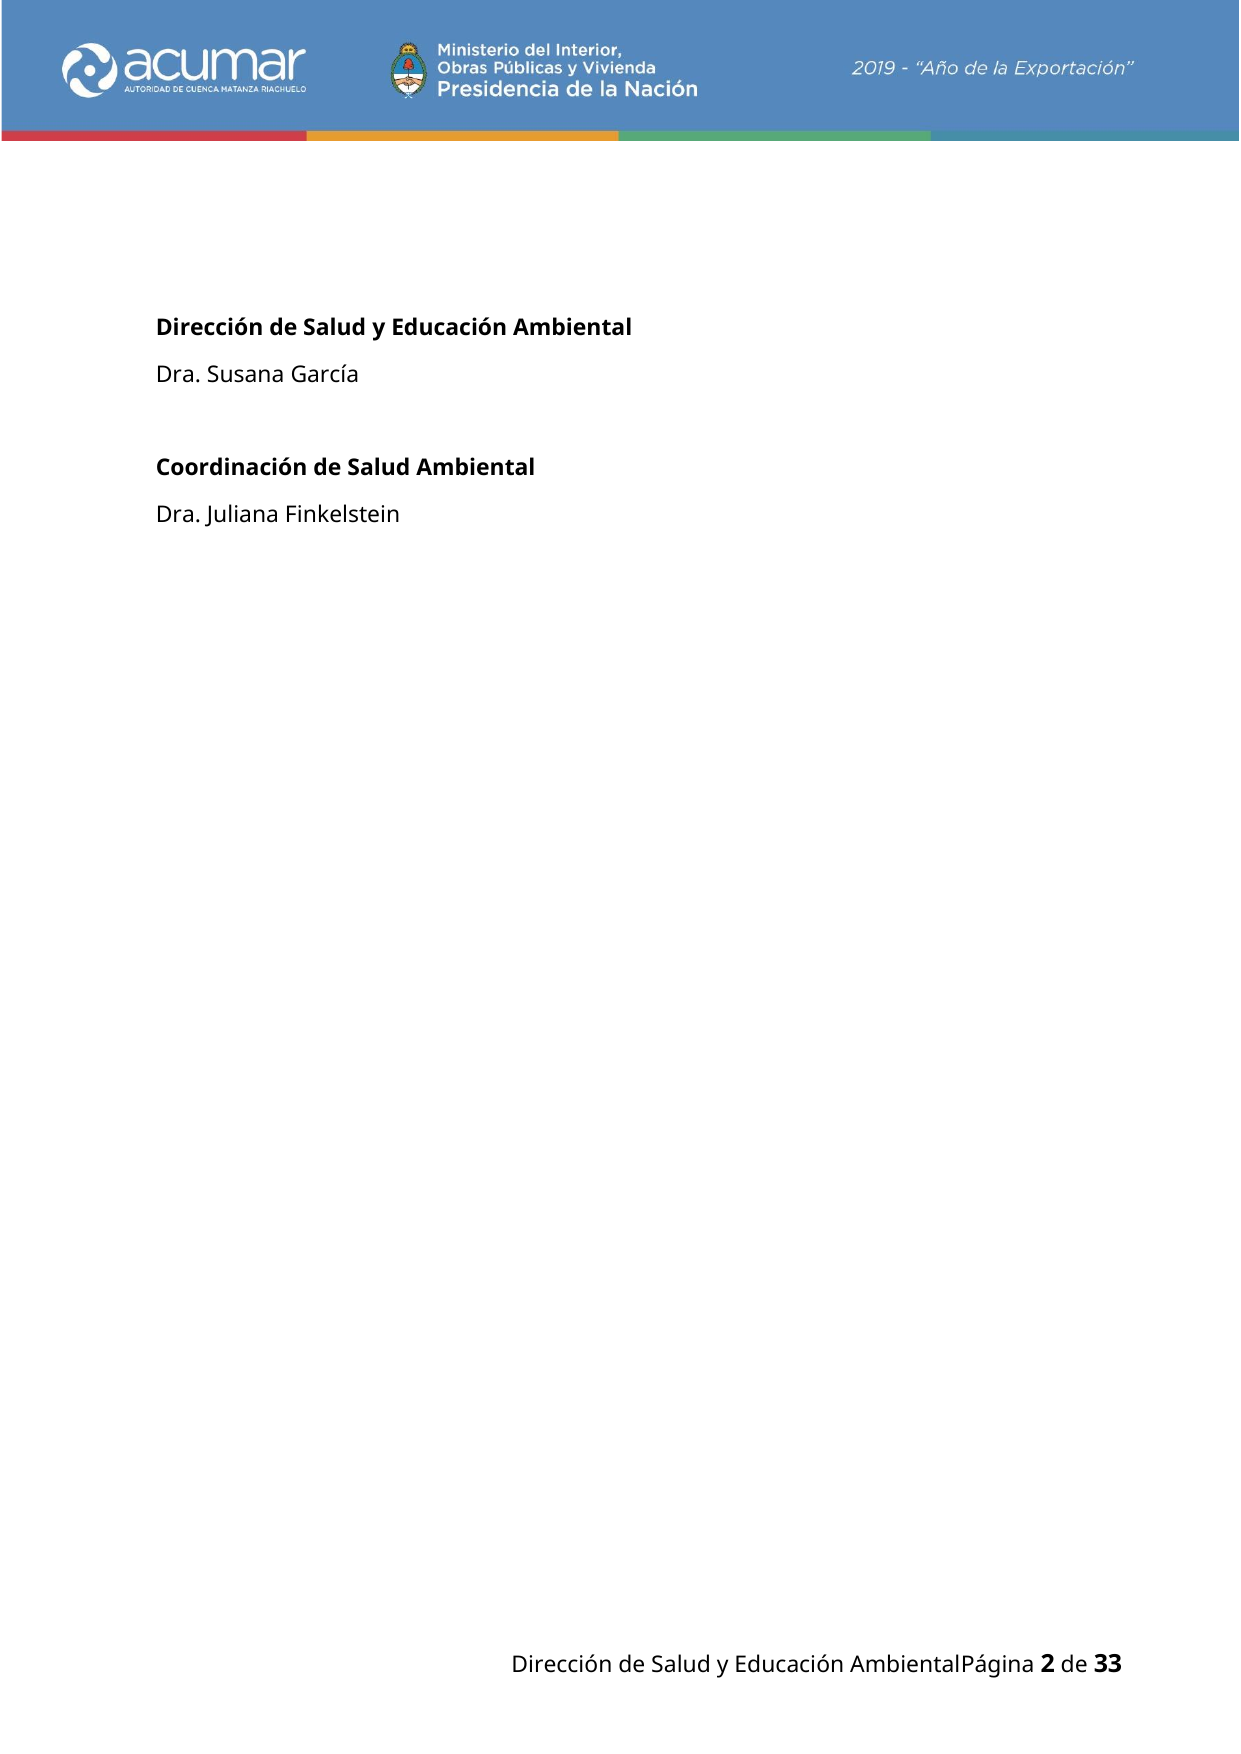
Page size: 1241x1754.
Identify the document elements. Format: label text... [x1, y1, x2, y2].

picture [1, 0, 1239, 141]
text Dirección de Salud y Educación Ambiental [118, 311, 1122, 342]
text Dra. Susana García [118, 358, 1122, 389]
text Coordinación de Salud Ambiental [118, 451, 1122, 483]
text Dra. Juliana Finkelstein [118, 498, 1122, 529]
